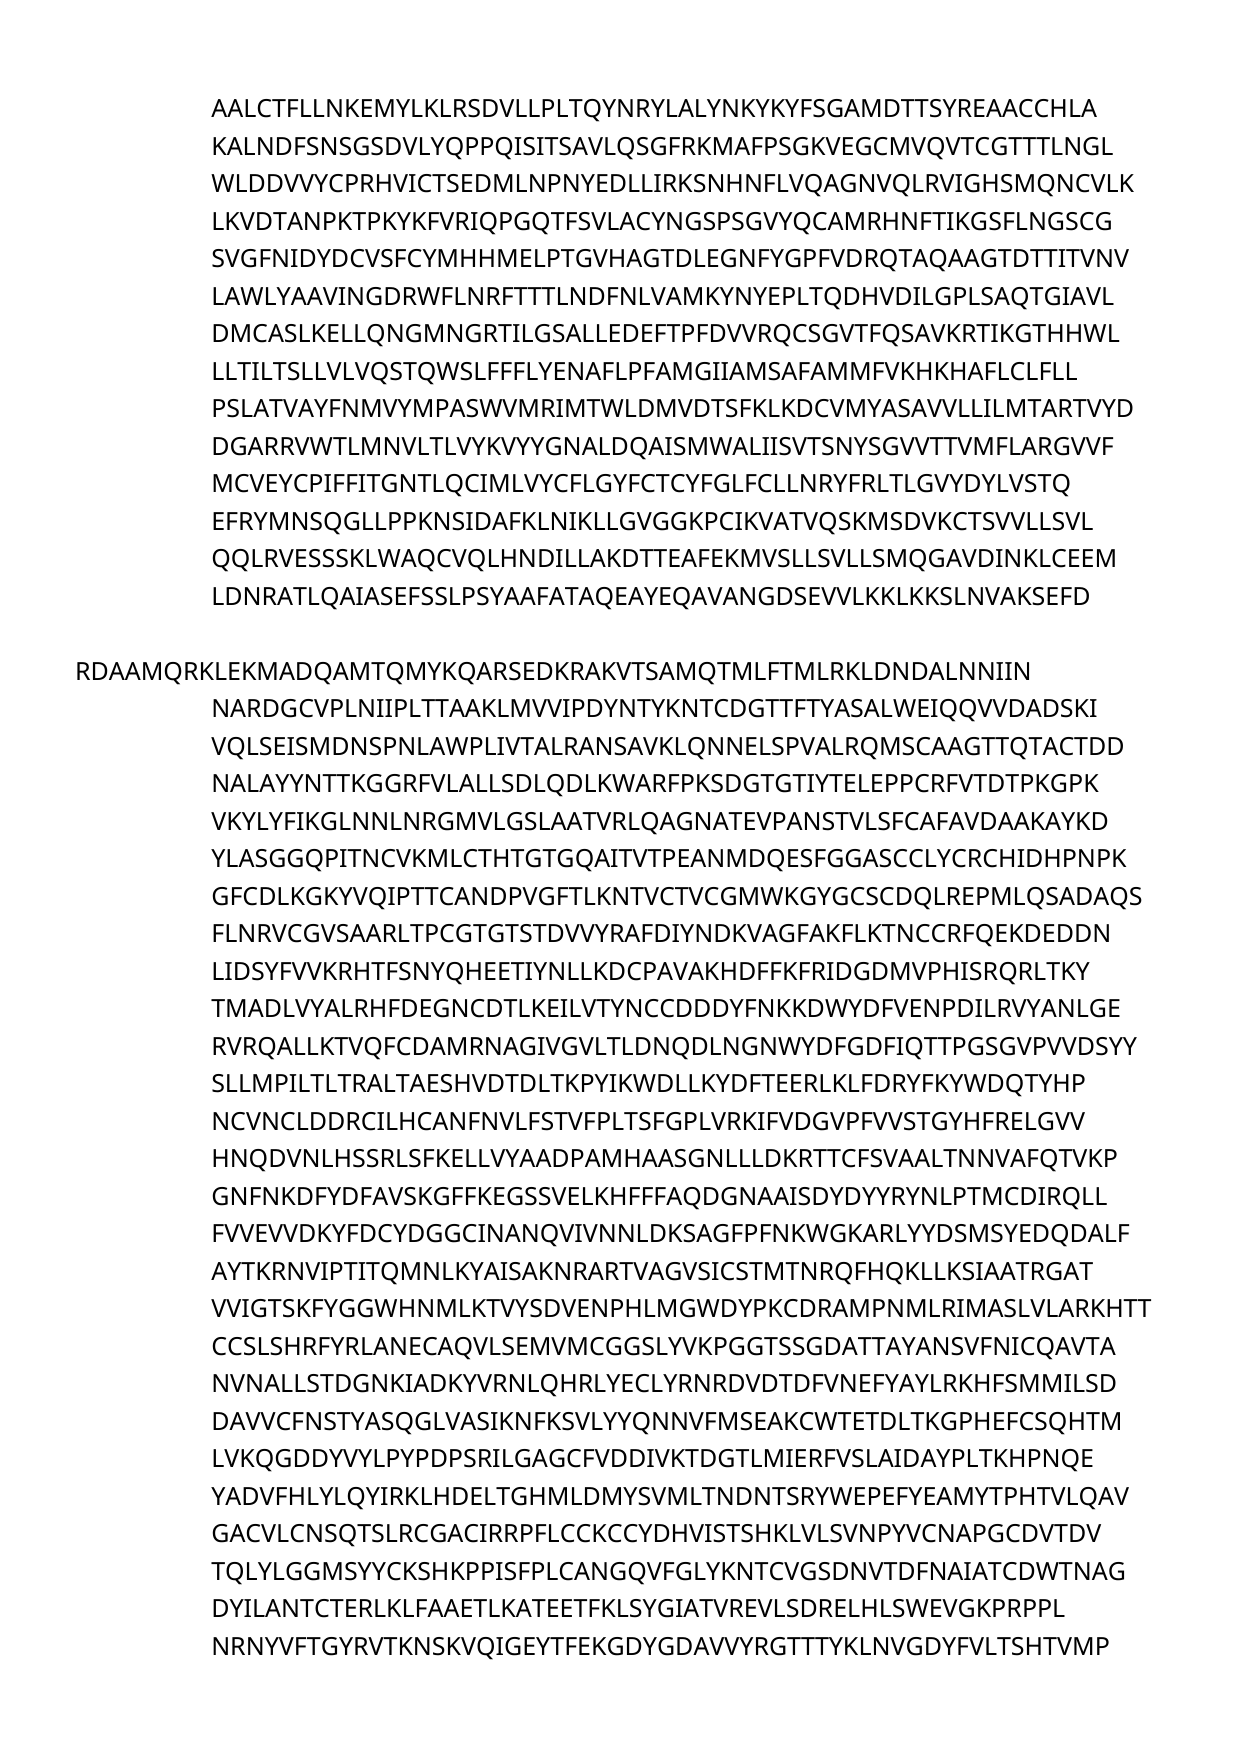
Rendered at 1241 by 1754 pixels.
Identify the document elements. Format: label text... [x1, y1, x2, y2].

text AALCTFLLNKEMYLKLRSDVLLPLTQYNRYLALYNKYKYFSGAMDTTSYREAACCHLA [75, 89, 1165, 127]
text MCVEYCPIFFITGNTLQCIMLVYCFLGYFCTCYFGLFCLLNRYFRLTLGVYDYLVSTQ [75, 464, 1165, 502]
text LKVDTANPKTPKYKFVRIQPGQTFSVLACYNGSPSGVYQCAMRHNFTIKGSFLNGSCG [75, 202, 1165, 239]
text VQLSEISMDNSPNLAWPLIVTALRANSAVKLQNNELSPVALRQMSCAAGTTQTACTDD [75, 727, 1165, 764]
text DYILANTCTERLKLFAAETLKATEETFKLSYGIATVREVLSDRELHLSWEVGKPRPPL [75, 1589, 1165, 1627]
text AYTKRNVIPTITQMNLKYAISAKNRARTVAGVSICSTMTNRQFHQKLLKSIAATRGAT [75, 1252, 1165, 1289]
text LDNRATLQAIASEFSSLPSYAAFATAQEAYEQAVANGDSEVVLKKLKKSLNVAKSEFD [75, 577, 1165, 614]
text NCVNCLDDRCILHCANFNVLFSTVFPLTSFGPLVRKIFVDGVPFVVSTGYHFRELGVV [75, 1102, 1165, 1139]
text DAVVCFNSTYASQGLVASIKNFKSVLYYQNNVFMSEAKCWTETDLTKGPHEFCSQHTM [75, 1402, 1165, 1439]
text CCSLSHRFYRLANECAQVLSEMVMCGGSLYVKPGGTSSGDATTAYANSVFNICQAVTA [75, 1327, 1165, 1364]
text LLTILTSLLVLVQSTQWSLFFFLYENAFLPFAMGIIAMSAFAMMFVKHKHAFLCLFLL [75, 352, 1165, 389]
text DGARRVWTLMNVLTLVYKVYYGNALDQAISMWALIISVTSNYSGVVTTVMFLARGVVF [75, 427, 1165, 464]
text NARDGCVPLNIIPLTTAAKLMVVIPDYNTYKNTCDGTTFTYASALWEIQQVVDADSKI [75, 689, 1165, 727]
text PSLATVAYFNMVYMPASWVMRIMTWLDMVDTSFKLKDCVMYASAVVLLILMTARTVYD [75, 389, 1165, 427]
text EFRYMNSQGLLPPKNSIDAFKLNIKLLGVGGKPCIKVATVQSKMSDVKCTSVVLLSVL [75, 502, 1165, 539]
text QQLRVESSSKLWAQCVQLHNDILLAKDTTEAFEKMVSLLSVLLSMQGAVDINKLCEEM [75, 539, 1165, 577]
text NALAYYNTTKGGRFVLALLSDLQDLKWARFPKSDGTGTIYTELEPPCRFVTDTPKGPK [75, 764, 1165, 802]
text RDAAMQRKLEKMADQAMTQMYKQARSEDKRAKVTSAMQTMLFTMLRKLDNDALNNIIN [75, 614, 1165, 689]
text KALNDFSNSGSDVLYQPPQISITSAVLQSGFRKMAFPSGKVEGCMVQVTCGTTTLNGL [75, 127, 1165, 164]
text LIDSYFVVKRHTFSNYQHEETIYNLLKDCPAVAKHDFFKFRIDGDMVPHISRQRLTKY [75, 952, 1165, 989]
text GNFNKDFYDFAVSKGFFKEGSSVELKHFFFAQDGNAAISDYDYYRYNLPTMCDIRQLL [75, 1177, 1165, 1214]
text LVKQGDDYVYLPYPDPSRILGAGCFVDDIVKTDGTLMIERFVSLAIDAYPLTKHPNQE [75, 1439, 1165, 1477]
text NVNALLSTDGNKIADKYVRNLQHRLYECLYRNRDVDTDFVNEFYAYLRKHFSMMILSD [75, 1364, 1165, 1402]
text YLASGGQPITNCVKMLCTHTGTGQAITVTPEANMDQESFGGASCCLYCRCHIDHPNPK [75, 839, 1165, 877]
text VVIGTSKFYGGWHNMLKTVYSDVENPHLMGWDYPKCDRAMPNMLRIMASLVLARKHTT [75, 1289, 1165, 1327]
text FVVEVVDKYFDCYDGGCINANQVIVNNLDKSAGFPFNKWGKARLYYDSMSYEDQDALF [75, 1214, 1165, 1252]
text TMADLVYALRHFDEGNCDTLKEILVTYNCCDDDYFNKKDWYDFVENPDILRVYANLGE [75, 989, 1165, 1027]
text NRNYVFTGYRVTKNSKVQIGEYTFEKGDYGDAVVYRGTTTYKLNVGDYFVLTSHTVMP [75, 1627, 1165, 1664]
text GACVLCNSQTSLRCGACIRRPFLCCKCCYDHVISTSHKLVLSVNPYVCNAPGCDVTDV [75, 1514, 1165, 1552]
text LAWLYAAVINGDRWFLNRFTTTLNDFNLVAMKYNYEPLTQDHVDILGPLSAQTGIAVL [75, 277, 1165, 314]
text WLDDVVYCPRHVICTSEDMLNPNYEDLLIRKSNHNFLVQAGNVQLRVIGHSMQNCVLK [75, 164, 1165, 202]
text SVGFNIDYDCVSFCYMHHMELPTGVHAGTDLEGNFYGPFVDRQTAQAAGTDTTITVNV [75, 239, 1165, 277]
text HNQDVNLHSSRLSFKELLVYAADPAMHAASGNLLLDKRTTCFSVAALTNNVAFQTVKP [75, 1139, 1165, 1177]
text DMCASLKELLQNGMNGRTILGSALLEDEFTPFDVVRQCSGVTFQSAVKRTIKGTHHWL [75, 314, 1165, 352]
text YADVFHLYLQYIRKLHDELTGHMLDMYSVMLTNDNTSRYWEPEFYEAMYTPHTVLQAV [75, 1477, 1165, 1514]
text FLNRVCGVSAARLTPCGTGTSTDVVYRAFDIYNDKVAGFAKFLKTNCCRFQEKDEDDN [75, 914, 1165, 952]
text SLLMPILTLTRALTAESHVDTDLTKPYIKWDLLKYDFTEERLKLFDRYFKYWDQTYHP [75, 1064, 1165, 1102]
text GFCDLKGKYVQIPTTCANDPVGFTLKNTVCTVCGMWKGYGCSCDQLREPMLQSADAQS [75, 877, 1165, 914]
text TQLYLGGMSYYCKSHKPPISFPLCANGQVFGLYKNTCVGSDNVTDFNAIATCDWTNAG [75, 1552, 1165, 1589]
text VKYLYFIKGLNNLNRGMVLGSLAATVRLQAGNATEVPANSTVLSFCAFAVDAAKAYKD [75, 802, 1165, 839]
text RVRQALLKTVQFCDAMRNAGIVGVLTLDNQDLNGNWYDFGDFIQTTPGSGVPVVDSYY [75, 1027, 1165, 1064]
